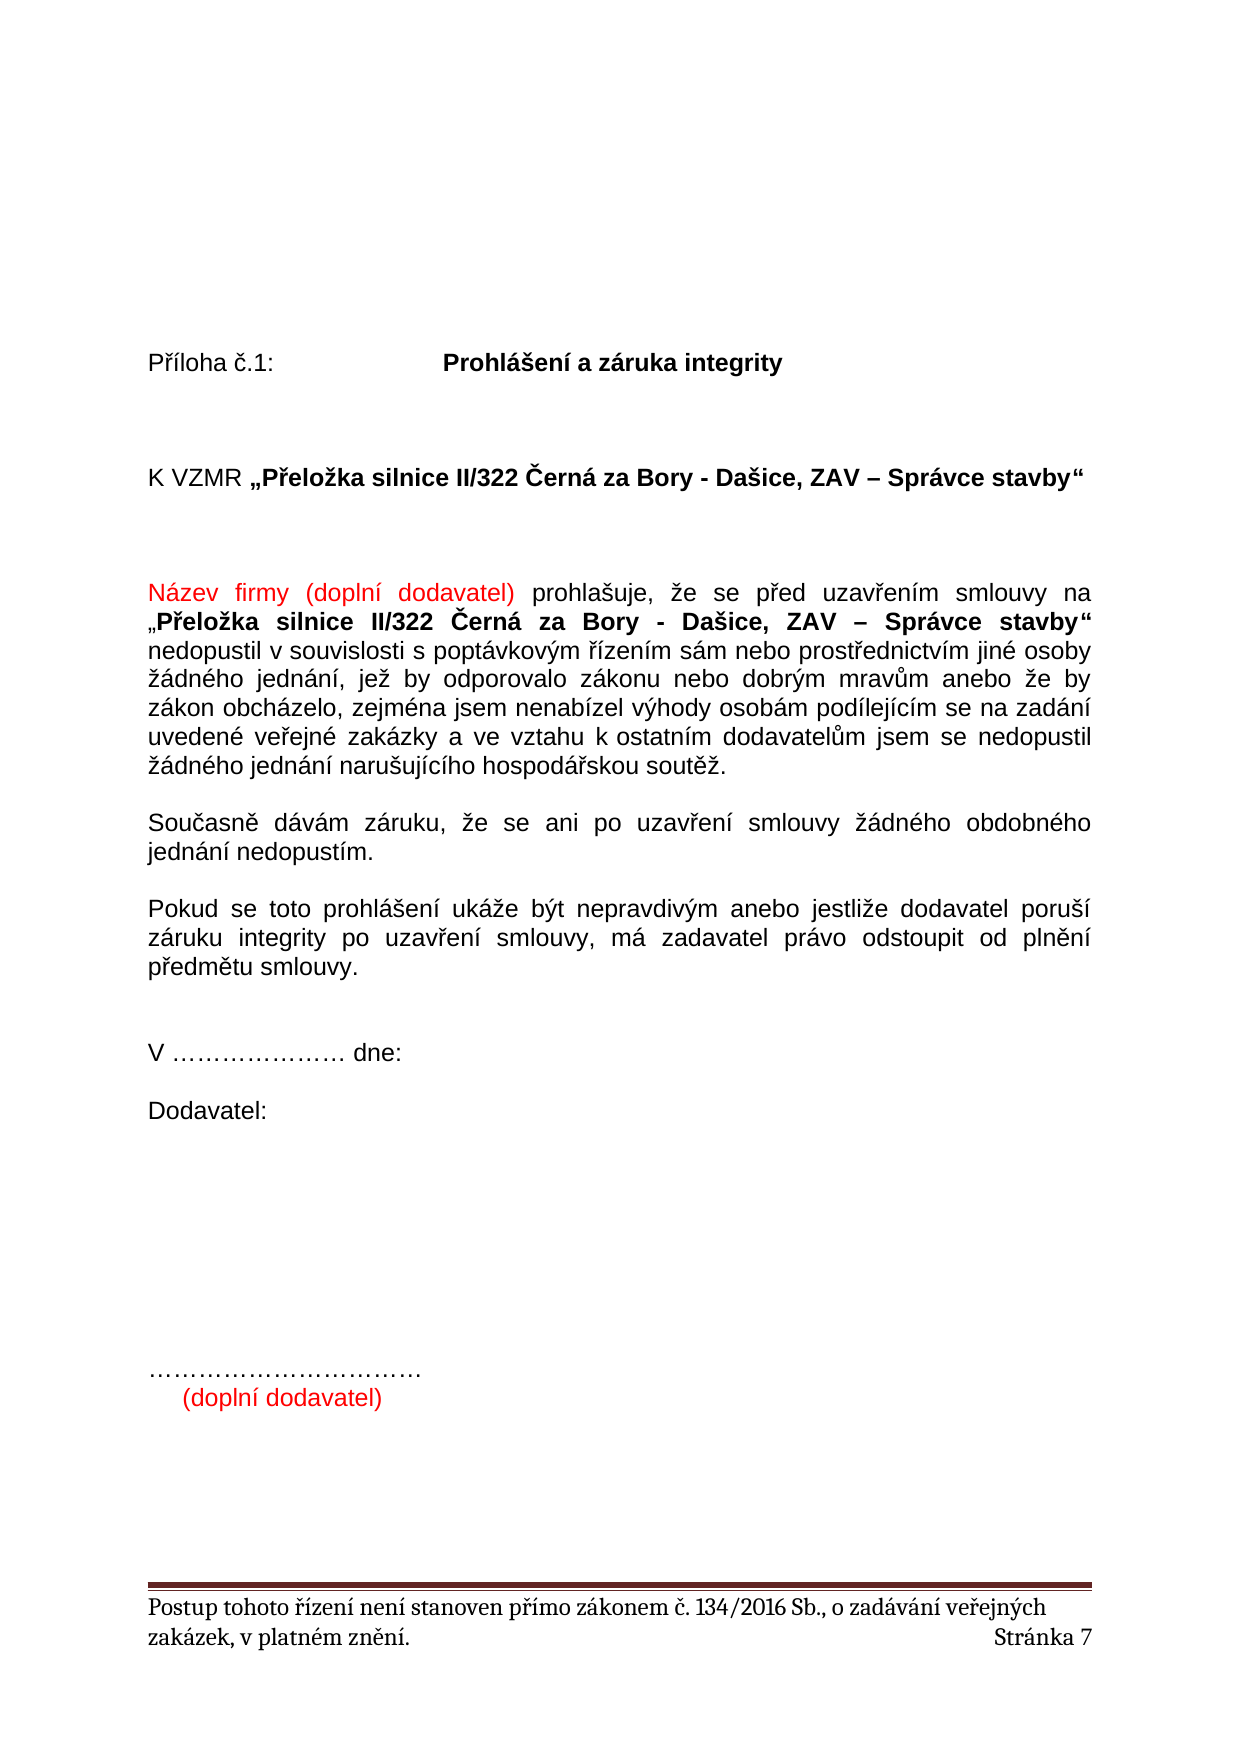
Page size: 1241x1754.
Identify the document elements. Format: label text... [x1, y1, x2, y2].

text Název firmy (doplní dodavatel) prohlašuje, že se před uzavřením smlouvy na „Přeložka silnice II/322 Černá za Bory - Dašice, ZAV – Správce stavby“ nedopustil v souvislosti s poptávkovým řízením sám nebo prostřednictvím jiné osoby žádného jednání, jež by odporovalo zákonu nebo dobrým mravům anebo že by zákon obcházelo, zejména jsem nenabízel výhody osobám podílejícím se na zadání uvedené veřejné zakázky a ve vztahu k ostatním dodavatelům jsem se nedopustil žádného jednání narušujícího hospodářskou soutěž. [148, 578, 1092, 779]
text (doplní dodavatel) [148, 1383, 1092, 1412]
text Pokud se toto prohlášení ukáže být nepravdivým anebo jestliže dodavatel poruší záruku integrity po uzavření smlouvy, má zadavatel právo odstoupit od plnění předmětu smlouvy. [148, 894, 1092, 981]
text Příloha č.1: Prohlášení a záruka integrity [148, 348, 1092, 377]
text …………………………… [148, 1354, 1092, 1383]
text Současně dávám záruku, že se ani po uzavření smlouvy žádného obdobného jednání nedopustím. [148, 808, 1092, 866]
text V ………………… dne: [148, 1038, 1092, 1067]
text Dodavatel: [148, 1096, 1092, 1124]
text K VZMR „Přeložka silnice II/322 Černá za Bory - Dašice, ZAV – Správce stavby“ [148, 463, 1092, 492]
